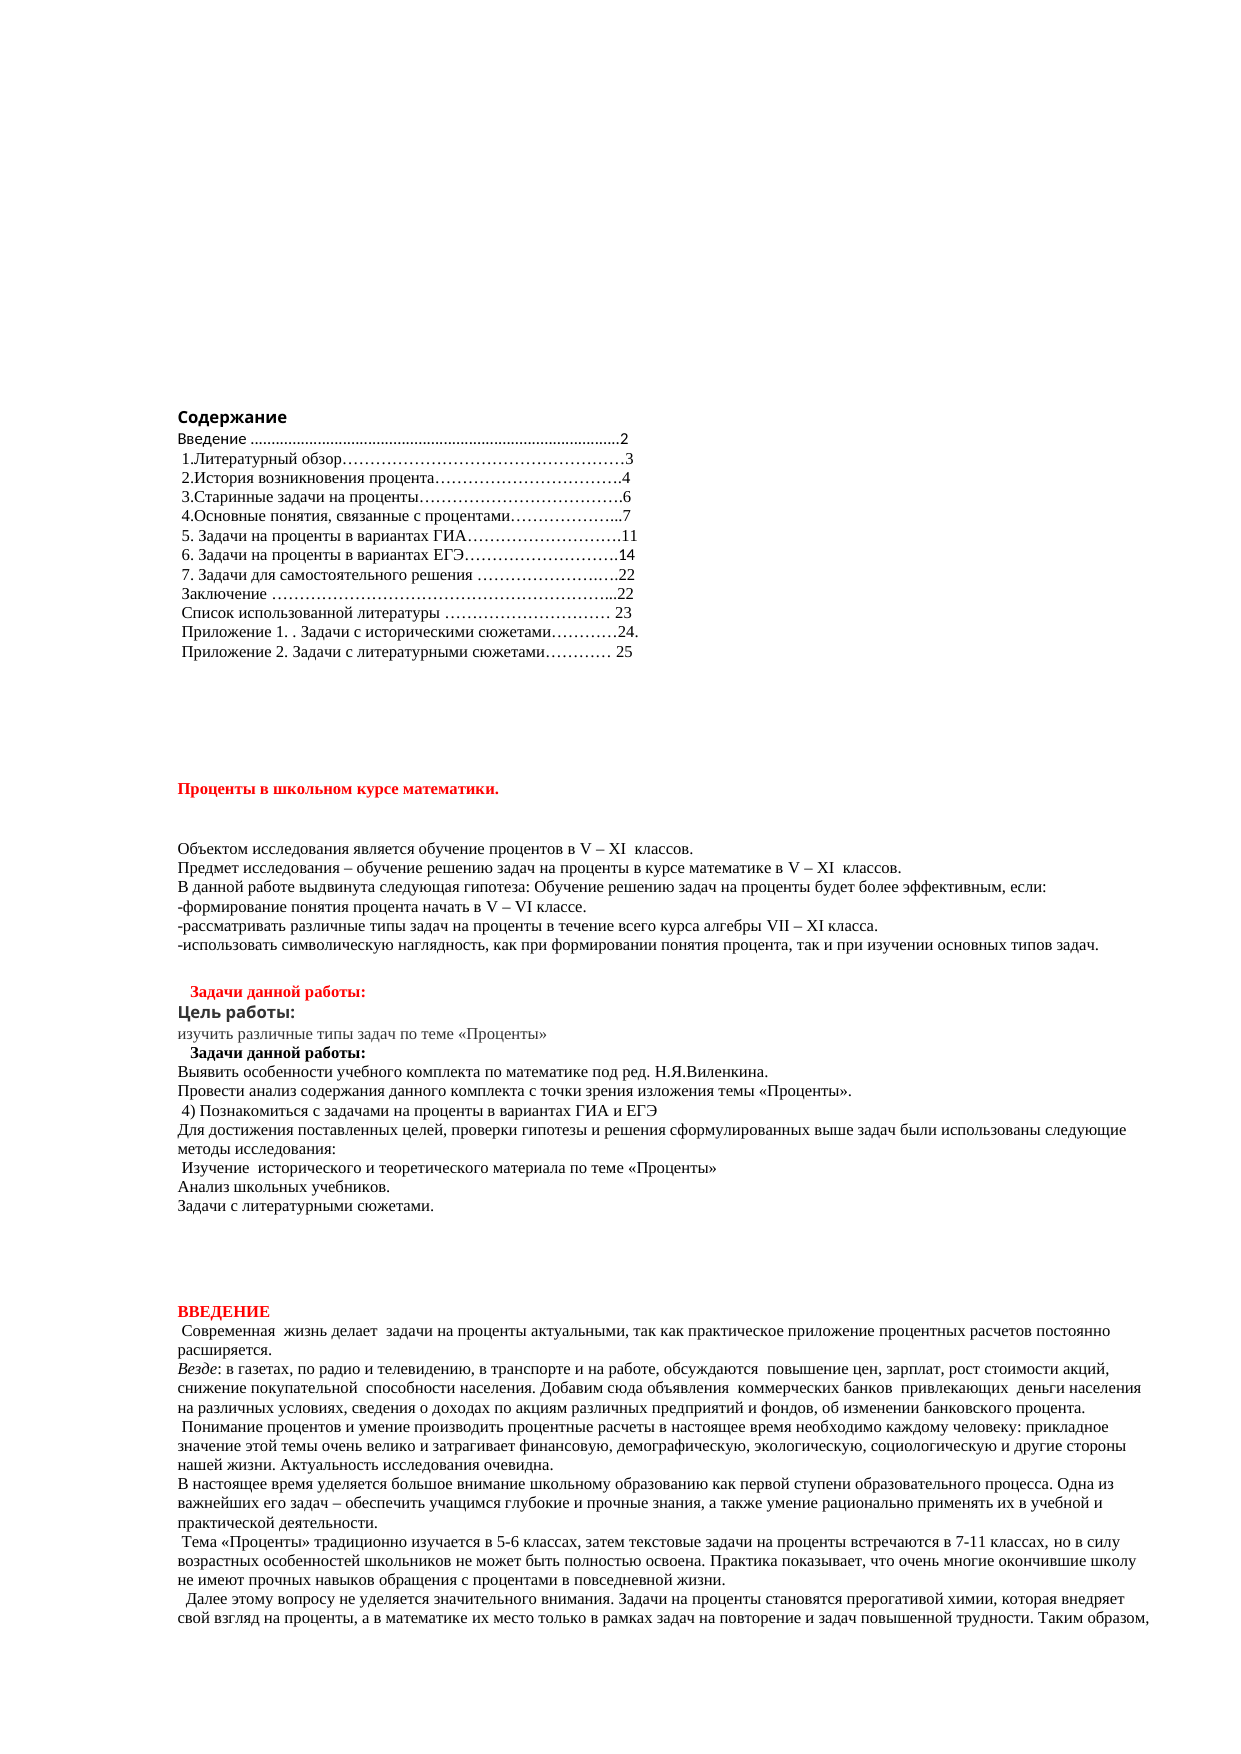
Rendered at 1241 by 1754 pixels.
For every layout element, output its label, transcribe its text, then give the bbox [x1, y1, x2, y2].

text Заключение ……………………………………………………...22 [177, 584, 1152, 603]
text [177, 1589, 1152, 1627]
text изучить различные типы задач по теме «Проценты» [177, 1024, 1152, 1043]
text Содержание [177, 406, 1152, 428]
text Приложение 1. . Задачи с историческими сюжетами…………24. [177, 622, 1152, 641]
text 4.Основные понятия, связанные с процентами………………...7 [177, 506, 1152, 525]
text Задачи с литературными сюжетами. [177, 1196, 1152, 1215]
text Введение ........................................................................................2 [177, 428, 1152, 449]
text -использовать символическую наглядность, как при формировании понятия процента, так и при изучении основных типов задач. [177, 935, 1152, 954]
text 7. Задачи для самостоятельного решения ………………….….22 [177, 565, 1152, 584]
text 3.Старинные задачи на проценты……………………………….6 [177, 487, 1152, 506]
text ВВЕДЕНИЕ [177, 1302, 1152, 1321]
text Анализ школьных учебников. [177, 1177, 1152, 1196]
text 5. Задачи на проценты в вариантах ГИА……………………….11 [177, 525, 1152, 544]
text Везде: в газетах, по радио и телевидению, в транспорте и на работе, обсуждаются повышение цен, зарплат, рост стоимости акций, снижение покупательной способности населения. Добавим сюда объявления коммерческих банков привлекающих деньги населения на различных условиях, сведения о доходах по акциям различных предприятий и фондов, об изменении банковского процента. [177, 1359, 1152, 1417]
text Изучение исторического и теоретического материала по теме «Проценты» [177, 1158, 1152, 1177]
text Список использованной литературы ………………………… 23 [177, 603, 1152, 622]
text Задачи данной работы: [177, 1043, 1152, 1062]
text Цель работы: [177, 1001, 1152, 1024]
text Тема «Проценты» традиционно изучается в 5-6 классах, затем текстовые задачи на проценты встречаются в 7-11 классах, но в силу возрастных особенностей школьников не может быть полностью освоена. Практика показывает, что очень многие окончившие школу не имеют прочных навыков обращения с процентами в повседневной жизни. [177, 1532, 1152, 1589]
text 1.Литературный обзор……………………………………………3 [177, 449, 1152, 468]
text Понимание процентов и умение производить процентные расчеты в настоящее время необходимо каждому человеку: прикладное значение этой темы очень велико и затрагивает финансовую, демографическую, экологическую, социологическую и другие стороны нашей жизни. Актуальность исследования очевидна. [177, 1417, 1152, 1474]
text В данной работе выдвинута следующая гипотеза: Обучение решению задач на проценты будет более эффективным, если: [177, 877, 1152, 896]
text Современная жизнь делает задачи на проценты актуальными, так как практическое приложение процентных расчетов постоянно расширяется. [177, 1321, 1152, 1359]
text 6. Задачи на проценты в вариантах ЕГЭ……………………….14 [177, 544, 1152, 565]
text Приложение 2. Задачи с литературными сюжетами………… 25 [177, 641, 1152, 661]
text Задачи данной работы: [177, 982, 1152, 1001]
text -формирование понятия процента начать в V – VI классе. [177, 896, 1152, 916]
text Проценты в школьном курсе математики. [177, 779, 1152, 798]
text -рассматривать различные типы задач на проценты в течение всего курса алгебры VII – XI класса. [177, 916, 1152, 935]
text Объектом исследования является обучение процентов в V – XI классов. [177, 839, 1152, 858]
text Для достижения поставленных целей, проверки гипотезы и решения сформулированных выше задач были использованы следующие методы исследования: [177, 1119, 1152, 1158]
text 4) Познакомиться с задачами на проценты в вариантах ГИА и ЕГЭ [177, 1100, 1152, 1119]
text Предмет исследования – обучение решению задач на проценты в курсе математике в V – XI классов. [177, 858, 1152, 877]
text 2.История возникновения процента…………………………….4 [177, 468, 1152, 487]
text В настоящее время уделяется большое внимание школьному образованию как первой ступени образовательного процесса. Одна из важнейших его задач – обеспечить учащимся глубокие и прочные знания, а также умение рационально применять их в учебной и практической деятельности. [177, 1474, 1152, 1532]
text Провести анализ содержания данного комплекта с точки зрения изложения темы «Проценты». [177, 1081, 1152, 1100]
text Выявить особенности учебного комплекта по математике под ред. Н.Я.Виленкина. [177, 1062, 1152, 1081]
